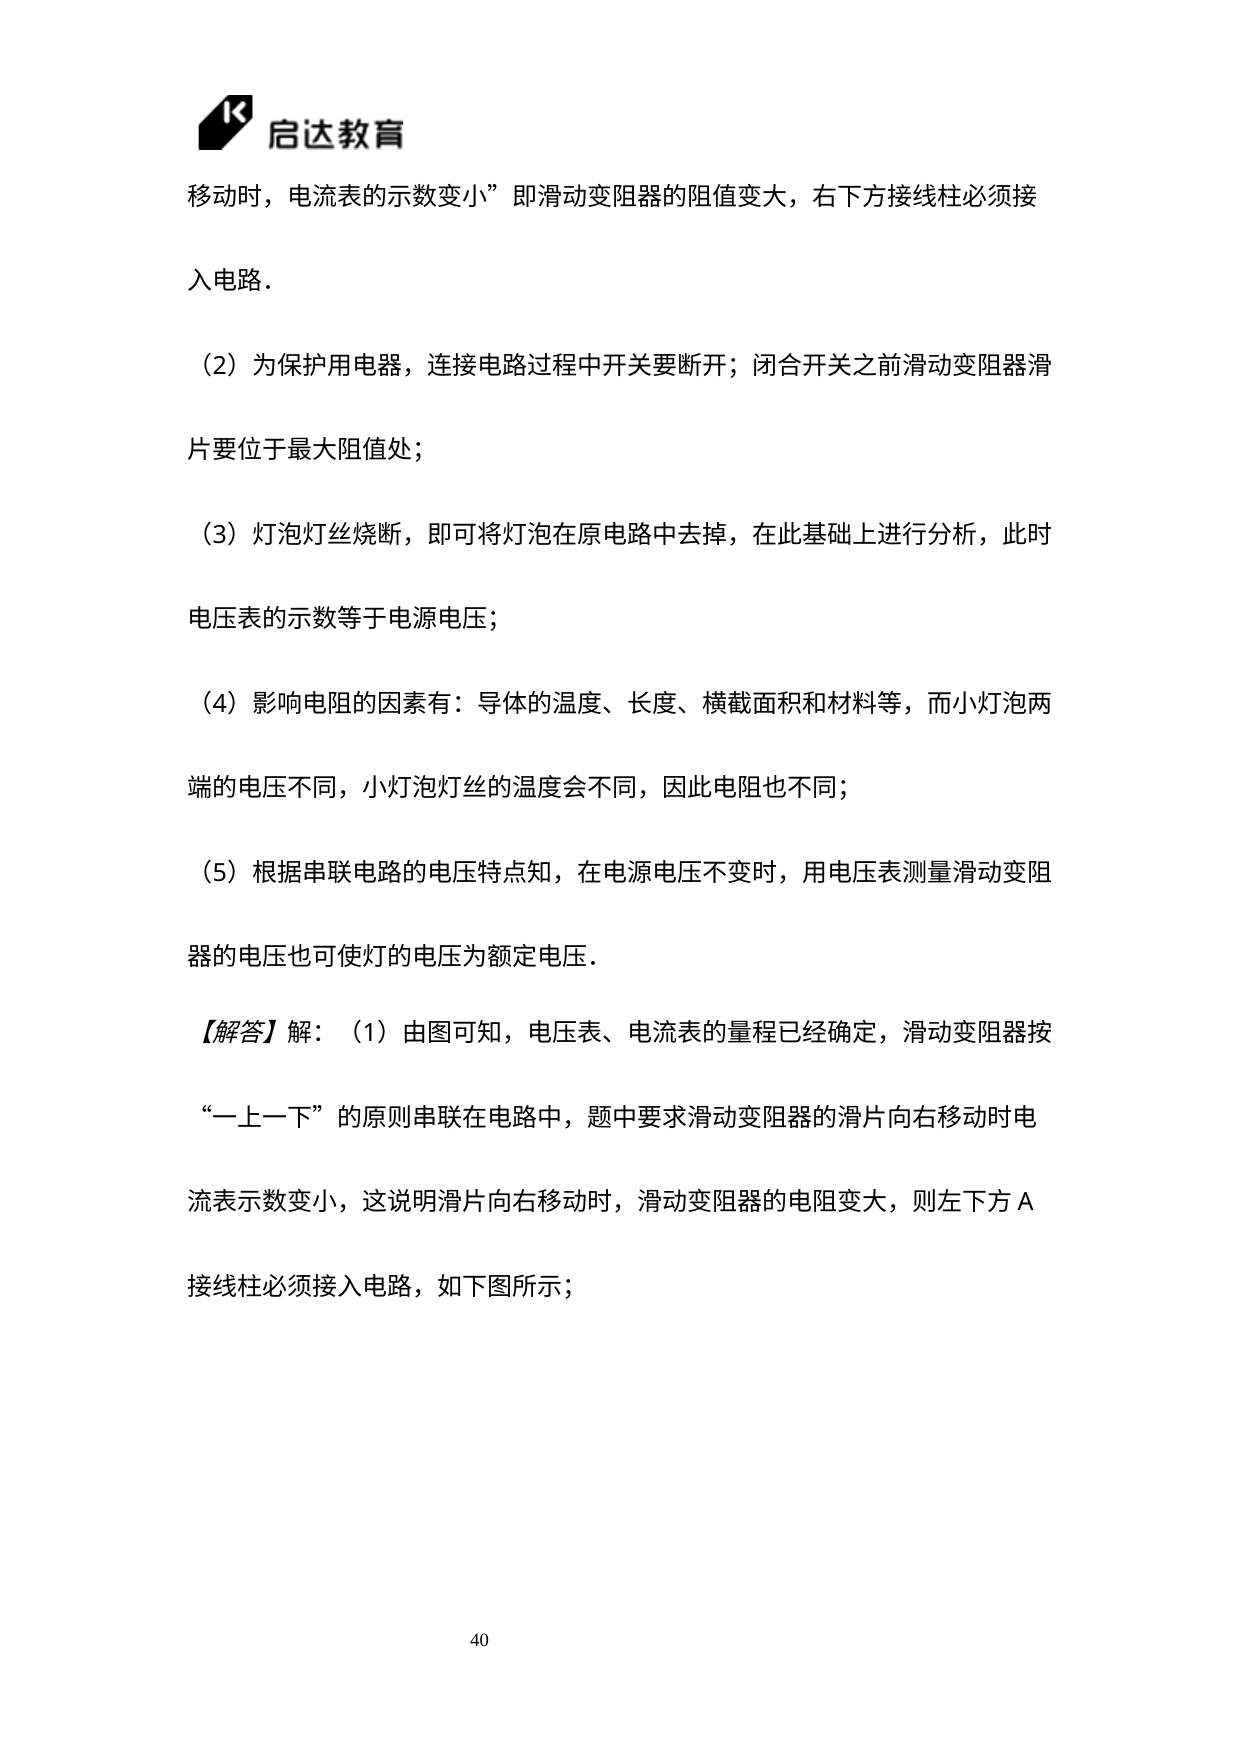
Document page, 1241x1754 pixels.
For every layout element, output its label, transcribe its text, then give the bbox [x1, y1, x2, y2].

picture [198, 95, 404, 150]
